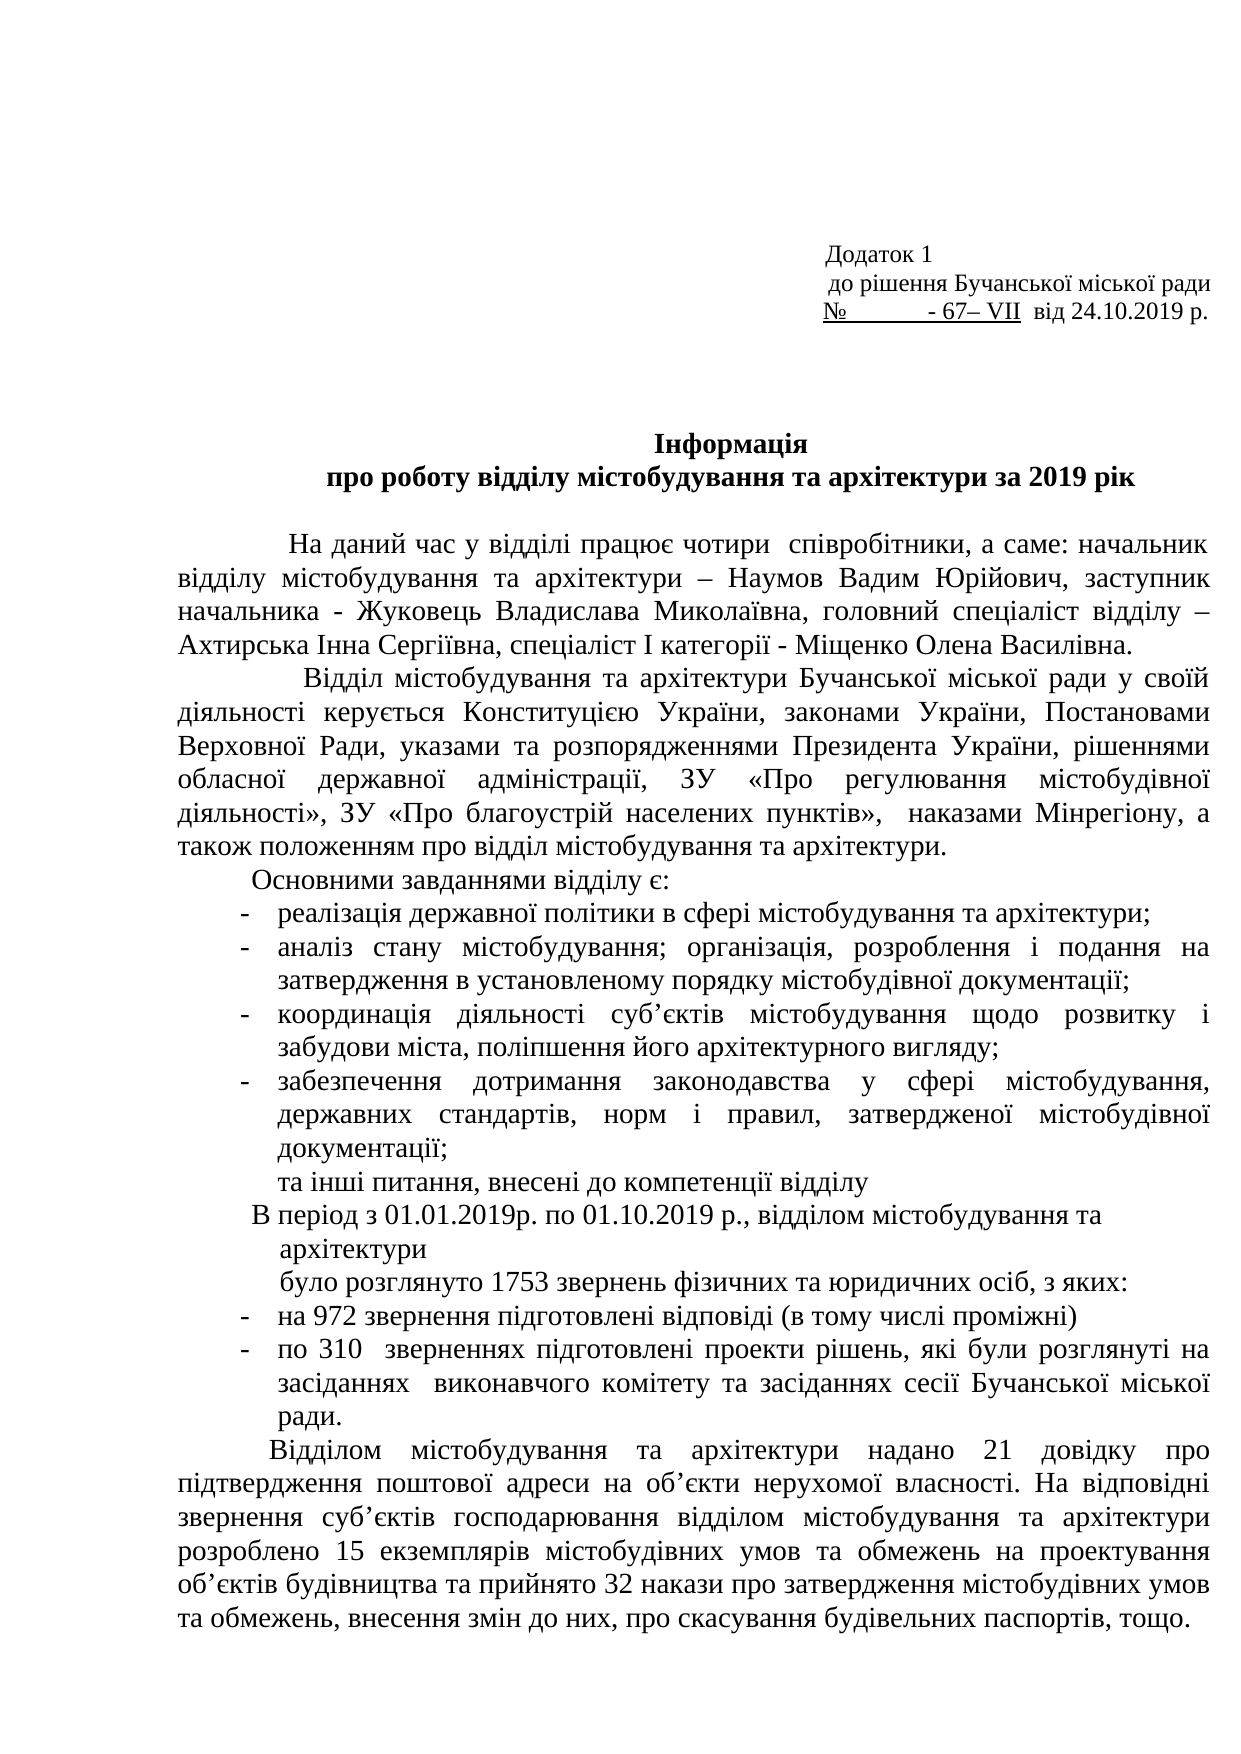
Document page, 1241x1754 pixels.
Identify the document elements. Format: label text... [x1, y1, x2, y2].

list аналіз стану містобудування; організація, розроблення і подання на затвердження в установленому порядку містобудівної документації; [240, 929, 1211, 996]
list координація діяльності суб’єктів містобудування щодо розвитку і забудови міста, поліпшення його архітектурного вигляду; [240, 996, 1211, 1063]
list Відділом містобудування та архітектури надано 21 довідку про підтвердження поштової адреси на обʼєкти нерухомої власності. На відповідні звернення суб’єктів господарювання відділом містобудування та архітектури розроблено 15 екземплярів містобудівних умов та обмежень на проектування обʼєктів будівництва та прийнято 32 накази про затвердження містобудівних умов та обмежень, внесення змін до них, про скасування будівельних паспортів, тощо. [177, 1432, 1211, 1633]
text Додаток 1 [177, 239, 1211, 268]
list по 310 зверненнях підготовлені проекти рішень, які були розглянуті на засіданнях виконавчого комітету та засіданнях сесії Бучанської міської ради. [240, 1331, 1211, 1432]
text Відділ містобудування та архітектури Бучанської міської ради у своїй діяльності керується Конституцією України, законами України, Постановами Верховної Ради, указами та розпорядженнями Президента України, рішеннями обласної державної адміністрації, ЗУ «Про регулювання містобудівної діяльності», ЗУ «Про благоустрій населених пунктів», наказами Мінрегіону, а також положенням про відділ містобудування та архітектури. [177, 661, 1211, 862]
text було розглянуто 1753 звернень фізичних та юридичних осіб, з яких: [265, 1264, 1211, 1298]
text В період з 01.01.2019р. по 01.10.2019 р., відділом містобудування та [251, 1197, 1211, 1231]
text № - 67– VІІ від 24.10.2019 р. [148, 296, 1211, 325]
list реалізація державної політики в сфері містобудування та архітектури; [240, 895, 1211, 929]
text Інформація [177, 426, 1211, 459]
text архітектури [265, 1231, 1211, 1264]
text Основними завданнями відділу є: [177, 862, 1211, 895]
text до рішення Бучанської міської ради [177, 268, 1211, 296]
list на 972 звернення підготовлені відповіді (в тому числі проміжні) [240, 1298, 1211, 1331]
text про роботу відділу містобудування та архітектури за 2019 рік [177, 459, 1211, 493]
text На даний час у відділі працює чотири співробітники, а саме: начальник відділу містобудування та архітектури – Наумов Вадим Юрійович, заступник начальника - Жуковець Владислава Миколаївна, головний спеціаліст відділу – Ахтирська Інна Сергіївна, спеціаліст І категорії - Міщенко Олена Василівна. [177, 526, 1211, 661]
text та інші питання, внесені до компетенції відділу [277, 1164, 1211, 1197]
list забезпечення дотримання законодавства у сфері містобудування, державних стандартів, норм і правил, затвердженої містобудівної документації; [240, 1063, 1211, 1164]
